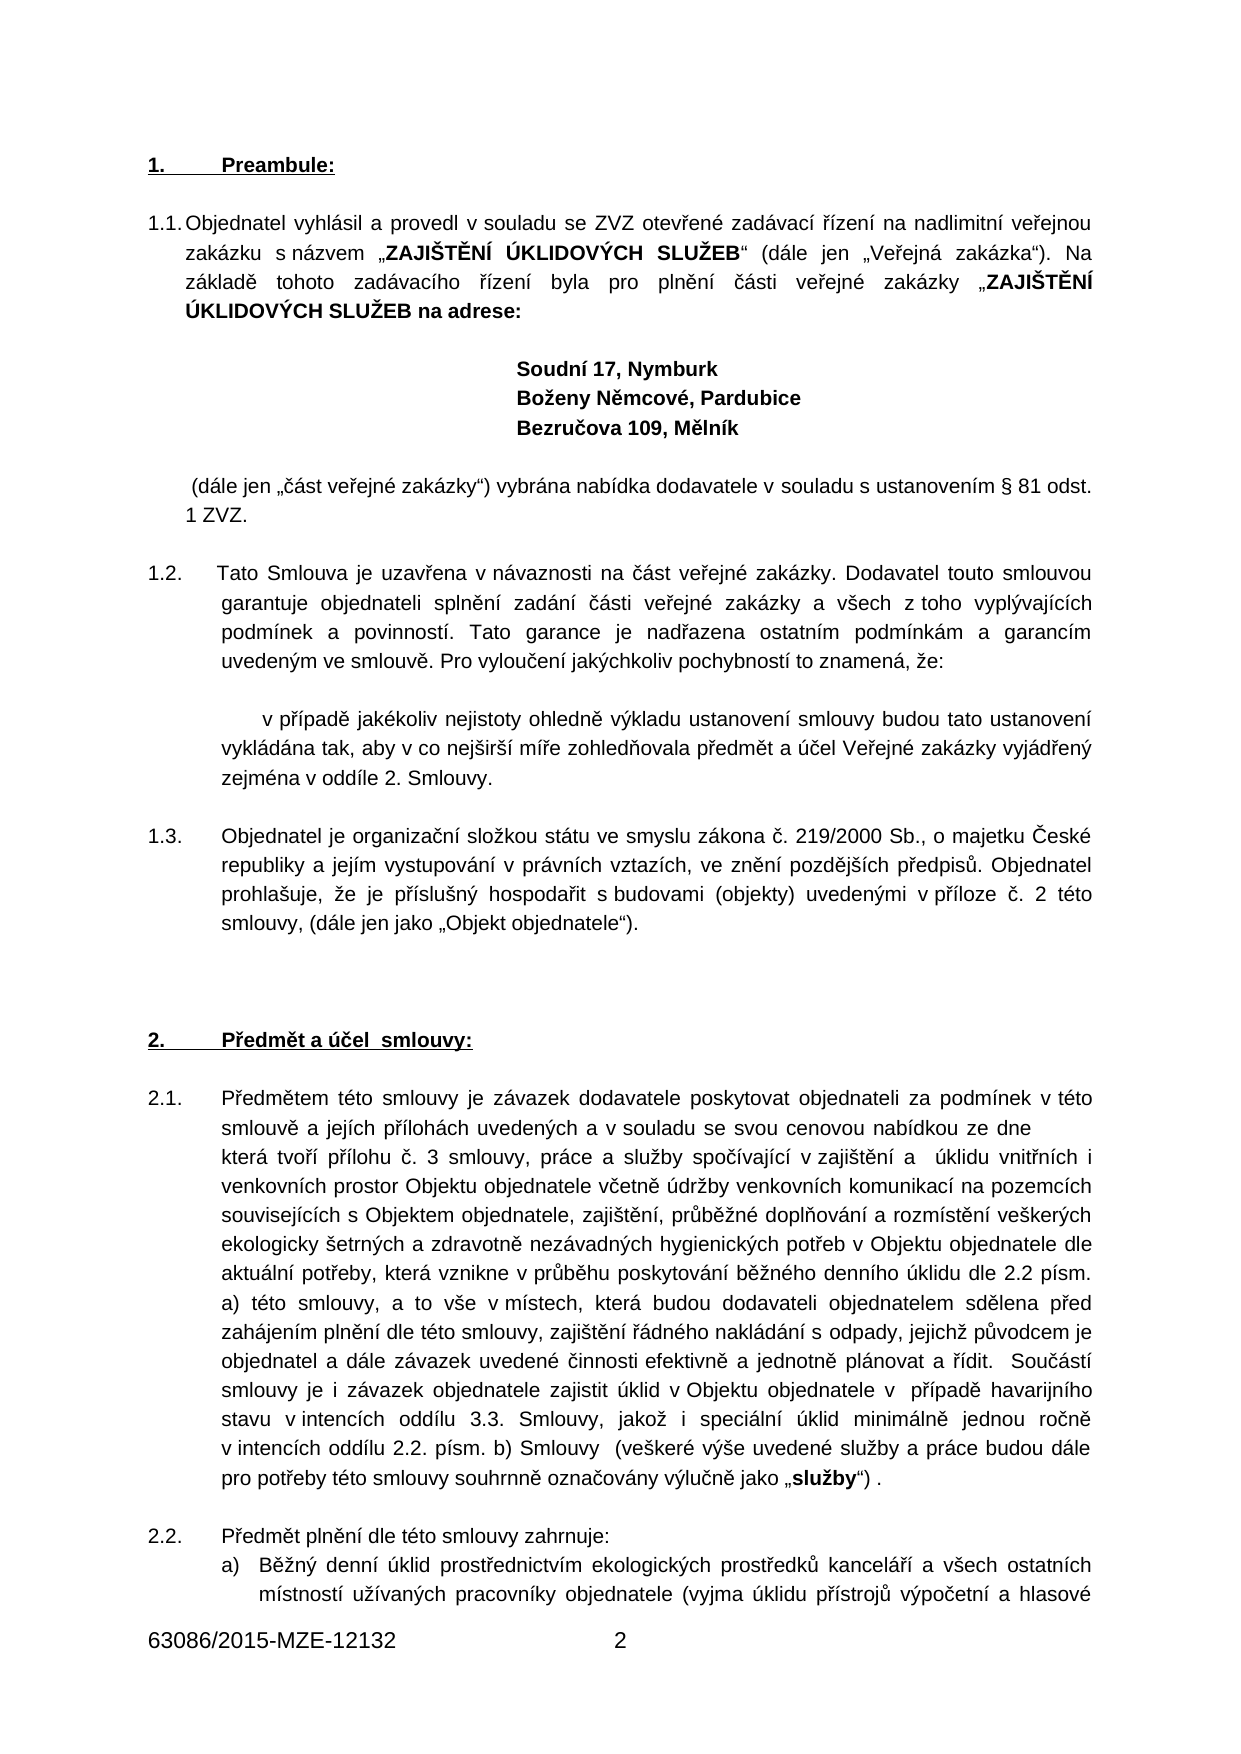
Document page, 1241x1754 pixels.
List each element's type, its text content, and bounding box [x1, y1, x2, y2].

text 1.3. Objednatel je organizační složkou státu ve smyslu zákona č. 219/2000 Sb., o majetku České republiky a jejím vystupování v právních vztazích, ve znění pozdějších předpisů. Objednatel prohlašuje, že je příslušný hospodařit s budovami (objekty) uvedenými v příloze č. 2 této smlouvy, (dále jen jako „Objekt objednatele“). [148, 818, 1092, 935]
text 1.2. Tato Smlouva je uzavřena v návaznosti na část veřejné zakázky. Dodavatel touto smlouvou garantuje objednateli splnění zadání části veřejné zakázky a všech z toho vyplývajících podmínek a povinností. Tato garance je nadřazena ostatním podmínkám a garancím uvedeným ve smlouvě. Pro vyloučení jakýchkoliv pochybností to znamená, že: [148, 556, 1092, 673]
text Boženy Němcové, Pardubice [444, 381, 1092, 410]
text 2.2. Předmět plnění dle této smlouvy zahrnuje: [148, 1518, 1092, 1548]
text 2.1. Předmětem této smlouvy je závazek dodavatele poskytovat objednateli za podmínek v této smlouvě a jejích přílohách uvedených a v souladu se svou cenovou nabídkou ze dne která tvoří přílohu č. 3 smlouvy, práce a služby spočívající v zajištění a úklidu vnitřních i venkovních prostor Objektu objednatele včetně údržby venkovních komunikací na pozemcích souvisejících s Objektem objednatele, zajištění, průběžné doplňování a rozmístění veškerých ekologicky šetrných a zdravotně nezávadných hygienických potřeb v Objektu objednatele dle aktuální potřeby, která vznikne v průběhu poskytování běžného denního úklidu dle 2.2 písm. a) této smlouvy, a to vše v místech, která budou dodavateli objednatelem sdělena před zahájením plnění dle této smlouvy, zajištění řádného nakládání s odpady, jejichž původcem je objednatel a dále závazek uvedené činnosti efektivně a jednotně plánovat a řídit. Součástí smlouvy je i závazek objednatele zajistit úklid v Objektu objednatele v případě havarijního stavu v intencích oddílu 3.3. Smlouvy, jakož i speciální úklid minimálně jednou ročně v intencích oddílu 2.2. písm. b) Smlouvy (veškeré výše uvedené služby a práce budou dále pro potřeby této smlouvy souhrnně označovány výlučně jako „služby“) . [148, 1081, 1092, 1489]
text Soudní 17, Nymburk [480, 352, 1092, 381]
text Bezručova 109, Mělník [480, 410, 1092, 439]
list Objednatel vyhlásil a provedl v souladu se ZVZ otevřené zadávací řízení na nadlimitní veřejnou zakázku s názvem „ZAJIŠTĚNÍ úklidových služeb“ (dále jen „Veřejná zakázka“). Na základě tohoto zadávacího řízení byla pro plnění části veřejné zakázky „ZAJIŠTĚNÍ ÚKLIDOVÝCH SLUŽEB na adrese: [148, 206, 1092, 323]
text 1. Preambule: [148, 148, 1092, 177]
text (dále jen „část veřejné zakázky“) vybrána nabídka dodavatele v souladu s ustanovením § 81 odst. 1 ZVZ. [185, 468, 1092, 527]
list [221, 1548, 1092, 1606]
text 2. Předmět a účel smlouvy: [148, 1023, 1092, 1052]
text v případě jakékoliv nejistoty ohledně výkladu ustanovení smlouvy budou tato ustanovení vykládána tak, aby v co nejširší míře zohledňovala předmět a účel Veřejné zakázky vyjádřený zejména v oddíle 2. Smlouvy. [148, 702, 1092, 789]
